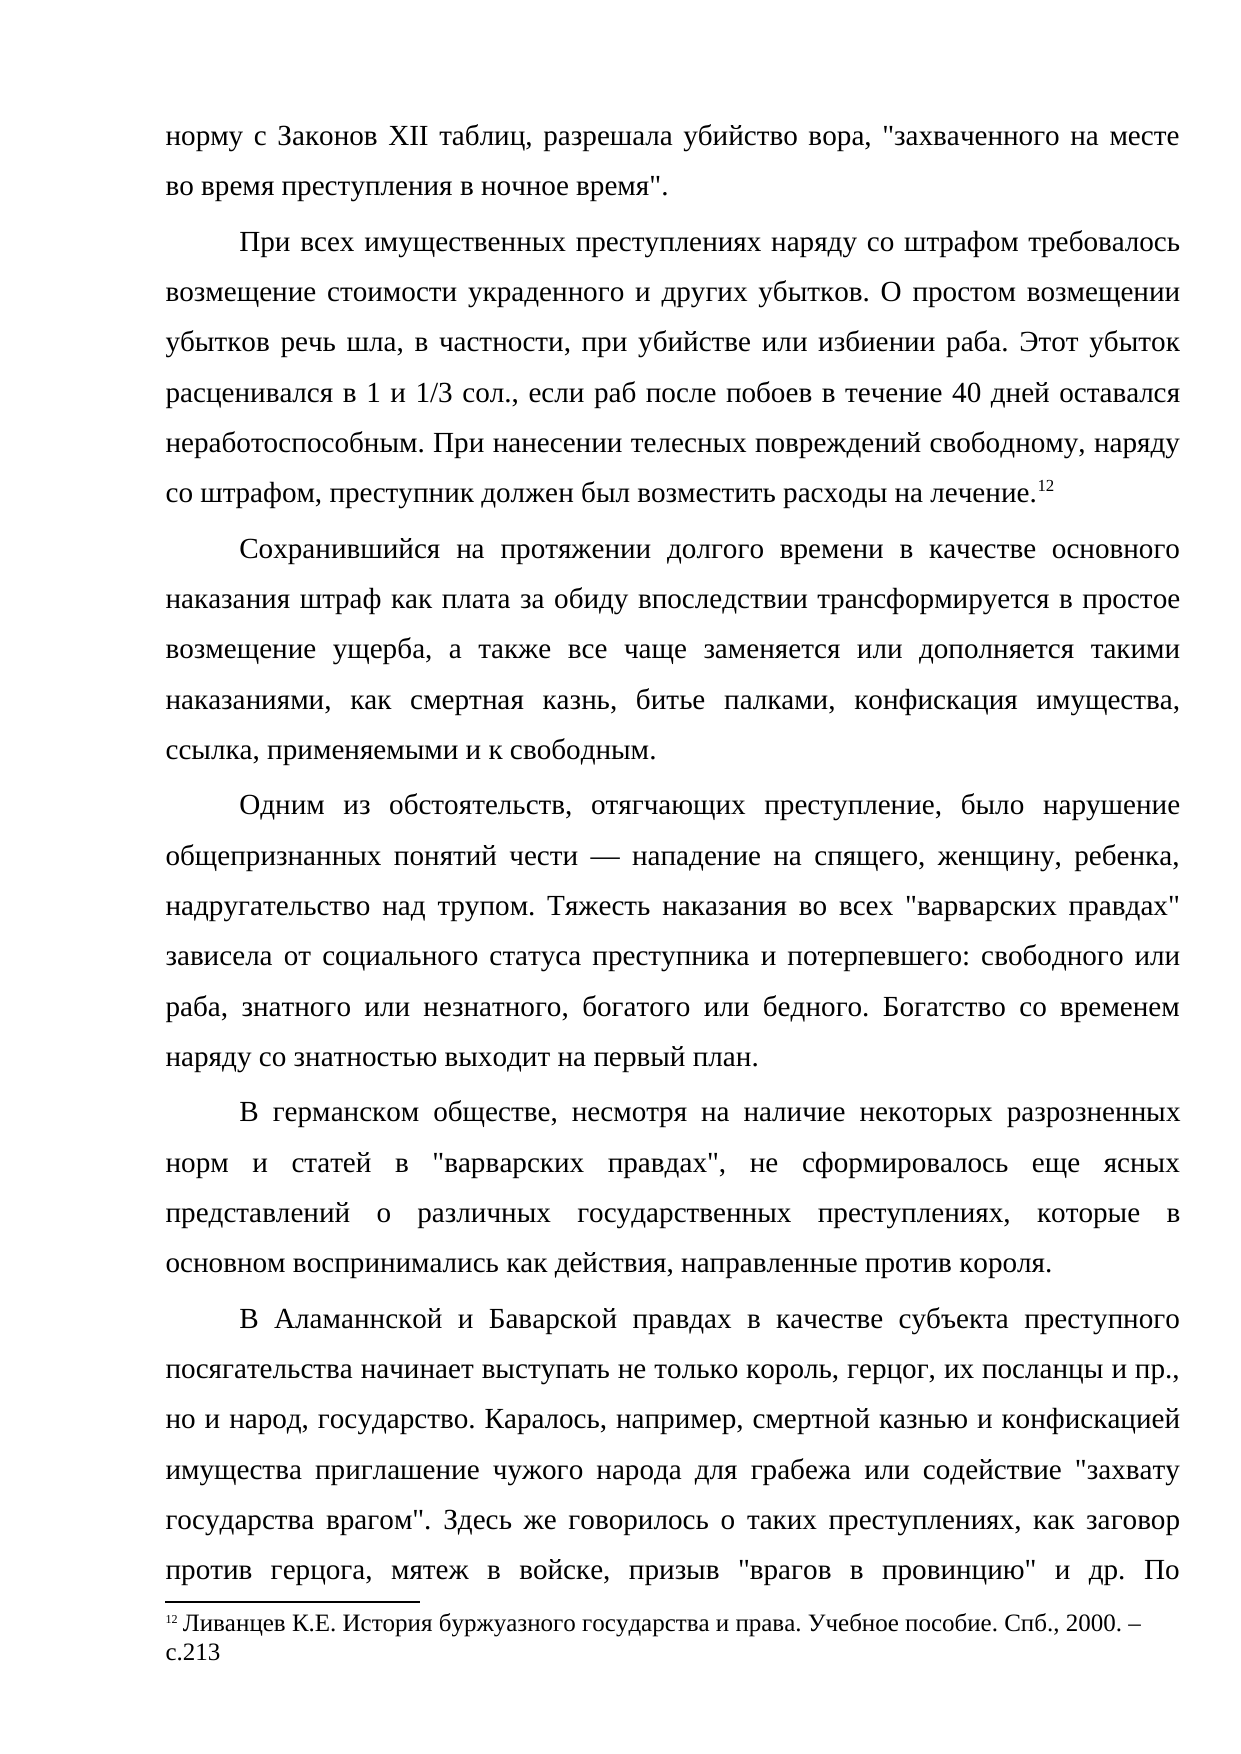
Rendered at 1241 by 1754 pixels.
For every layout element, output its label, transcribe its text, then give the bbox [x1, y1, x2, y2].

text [165, 1301, 1181, 1586]
text При всех имущественных преступлениях наряду со штрафом требовалось возмещение стоимости украденного и других убытков. О простом возмещении убытков речь шла, в частности, при убийстве или избиении раба. Этот убыток расценивался в 1 и 1/3 сол., если раб после побоев в течение 40 дней оставался неработоспособным. При нанесении телесных повреждений свободному, наряду со штрафом, преступник должен был возместить расходы на лечение. [165, 224, 1181, 509]
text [165, 118, 1181, 202]
text Сохранившийся на протяжении долгого времени в качестве основного наказания штраф как плата за обиду впоследствии трансформируется в простое возмещение ущерба, а также все чаще заменяется или дополняется такими наказаниями, как смертная казнь, битье палками, конфискация имущества, ссылка, применяемыми и к свободным. [165, 531, 1181, 766]
text В германском обществе, несмотря на наличие некоторых разрозненных норм и статей в "варварских правдах", не сформировалось еще ясных представлений о различных государственных преступлениях, которые в основном воспринимались как действия, направленные против короля. [165, 1094, 1181, 1279]
text Одним из обстоятельств, отягчающих преступление, было нарушение общепризнанных понятий чести — нападение на спящего, женщину, ребенка, надругательство над трупом. Тяжесть наказания во всех "варварских правдах" зависела от социального статуса преступника и потерпевшего: свободного или раба, знатного или незнатного, богатого или бедного. Богатство со временем наряду со знатностью выходит на первый план. [165, 787, 1181, 1073]
